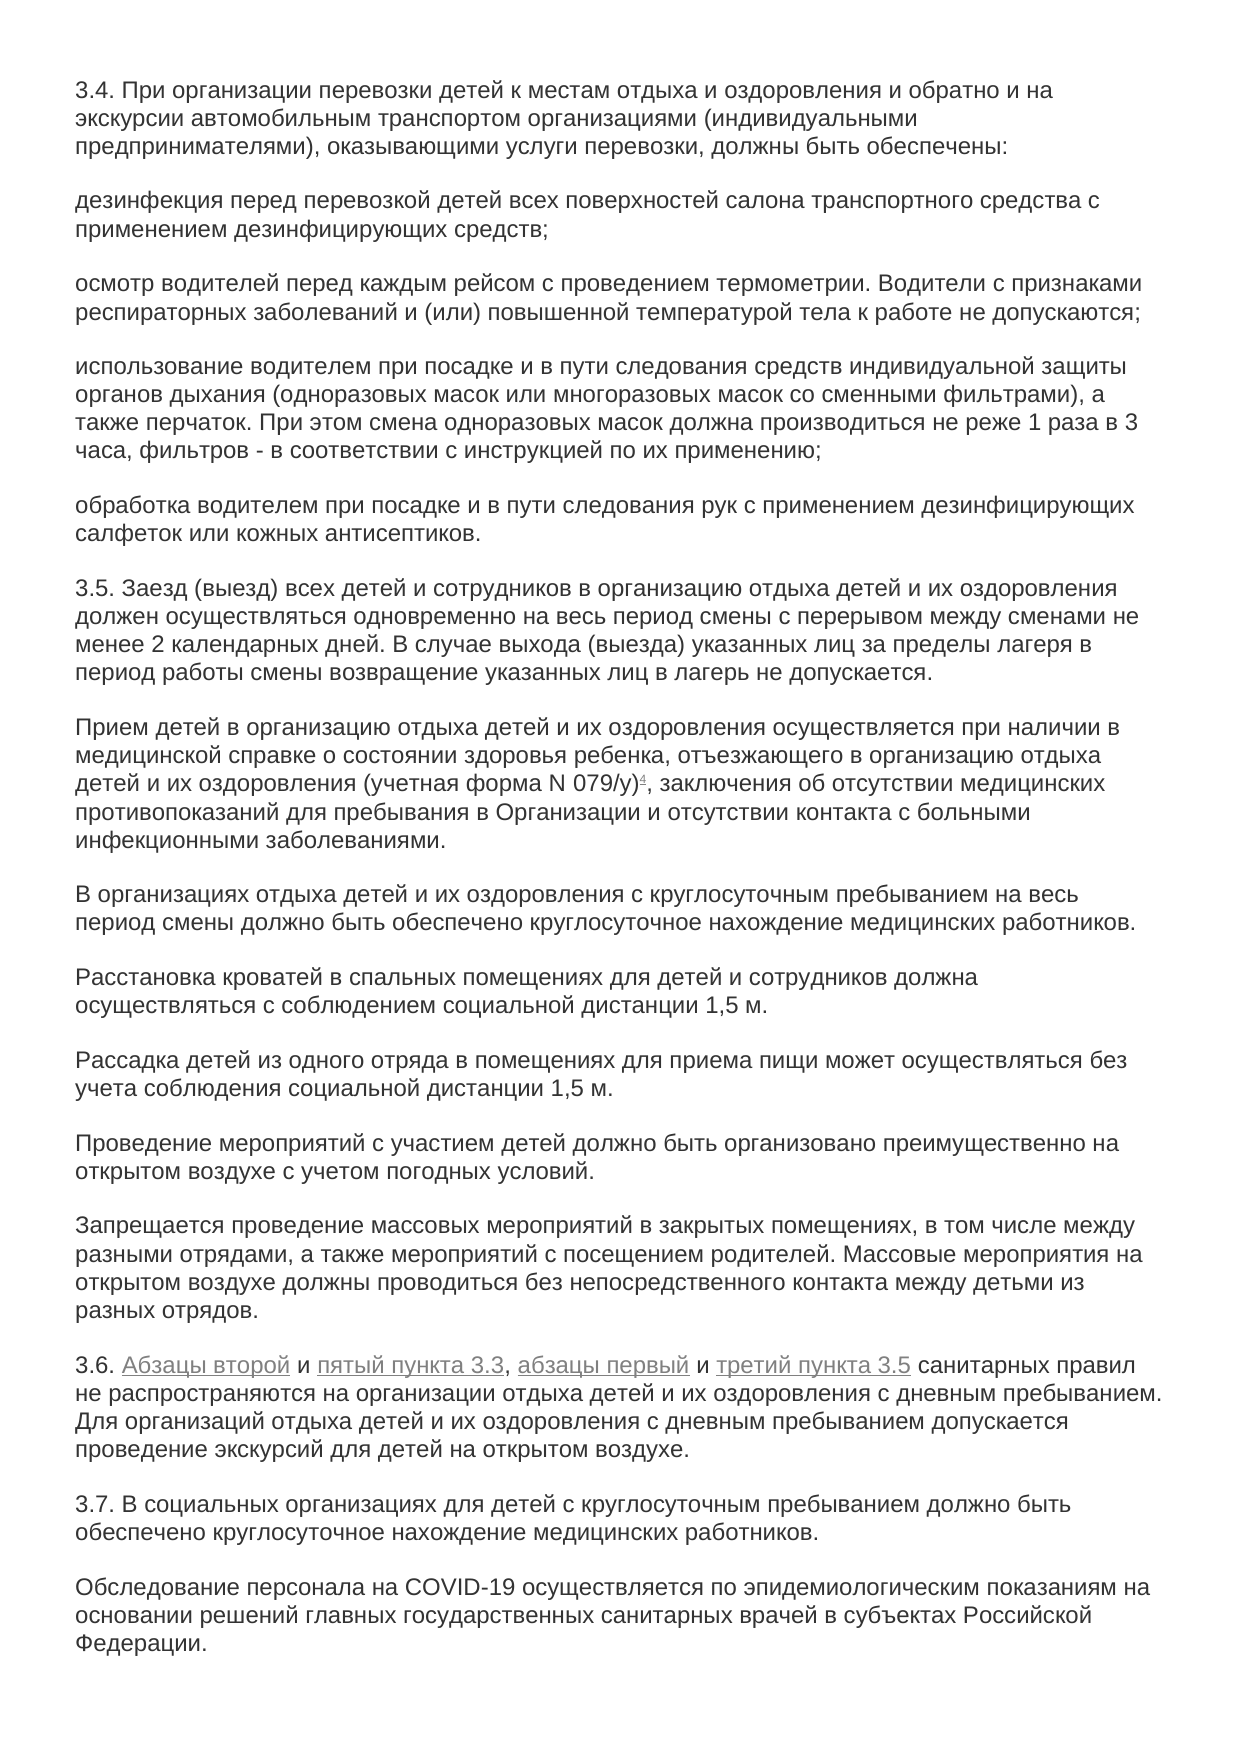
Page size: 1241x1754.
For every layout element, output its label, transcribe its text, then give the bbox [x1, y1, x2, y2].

text Рассадка детей из одного отряда в помещениях для приема пищи может осуществляться без учета соблюдения социальной дистанции 1,5 м. [75, 1045, 1165, 1102]
text Проведение мероприятий с участием детей должно быть организовано преимущественно на открытом воздухе с учетом погодных условий. [75, 1128, 1165, 1184]
text Прием детей в организацию отдыха детей и их оздоровления осуществляется при наличии в медицинской справке о состоянии здоровья ребенка, отъезжающего в организацию отдыха детей и их оздоровления (учетная форма N 079/у)4, заключения об отсутствии медицинских противопоказаний для пребывания в Организации и отсутствии контакта с больными инфекционными заболеваниями. [75, 712, 1165, 853]
text 3.4. При организации перевозки детей к местам отдыха и оздоровления и обратно и на экскурсии автомобильным транспортом организациями (индивидуальными предпринимателями), оказывающими услуги перевозки, должны быть обеспечены: [75, 75, 1165, 159]
text 3.6. Абзацы второй и пятый пункта 3.3, абзацы первый и третий пункта 3.5 санитарных правил не распространяются на организации отдыха детей и их оздоровления с дневным пребыванием. Для организаций отдыха детей и их оздоровления с дневным пребыванием допускается проведение экскурсий для детей на открытом воздухе. [75, 1350, 1165, 1462]
text обработка водителем при посадке и в пути следования рук с применением дезинфицирующих салфеток или кожных антисептиков. [75, 491, 1165, 547]
text Обследование персонала на COVID-19 осуществляется по эпидемиологическим показаниям на основании решений главных государственных санитарных врачей в субъектах Российской Федерации. [75, 1572, 1165, 1656]
text осмотр водителей перед каждым рейсом с проведением термометрии. Водители с признаками респираторных заболеваний и (или) повышенной температурой тела к работе не допускаются; [75, 269, 1165, 325]
text Запрещается проведение массовых мероприятий в закрытых помещениях, в том числе между разными отрядами, а также мероприятий с посещением родителей. Массовые мероприятия на открытом воздухе должны проводиться без непосредственного контакта между детьми из разных отрядов. [75, 1211, 1165, 1323]
text В организациях отдыха детей и их оздоровления с круглосуточным пребыванием на весь период смены должно быть обеспечено круглосуточное нахождение медицинских работников. [75, 880, 1165, 936]
text 3.5. Заезд (выезд) всех детей и сотрудников в организацию отдыха детей и их оздоровления должен осуществляться одновременно на весь период смены с перерывом между сменами не менее 2 календарных дней. В случае выхода (выезда) указанных лиц за пределы лагеря в период работы смены возвращение указанных лиц в лагерь не допускается. [75, 573, 1165, 686]
text Расстановка кроватей в спальных помещениях для детей и сотрудников должна осуществляться с соблюдением социальной дистанции 1,5 м. [75, 962, 1165, 1019]
text использование водителем при посадке и в пути следования средств индивидуальной защиты органов дыхания (одноразовых масок или многоразовых масок со сменными фильтрами), а также перчаток. При этом смена одноразовых масок должна производиться не реже 1 раза в 3 часа, фильтров - в соответствии с инструкцией по их применению; [75, 352, 1165, 464]
text 3.7. В социальных организациях для детей с круглосуточным пребыванием должно быть обеспечено круглосуточное нахождение медицинских работников. [75, 1489, 1165, 1545]
text дезинфекция перед перевозкой детей всех поверхностей салона транспортного средства с применением дезинфицирующих средств; [75, 186, 1165, 242]
